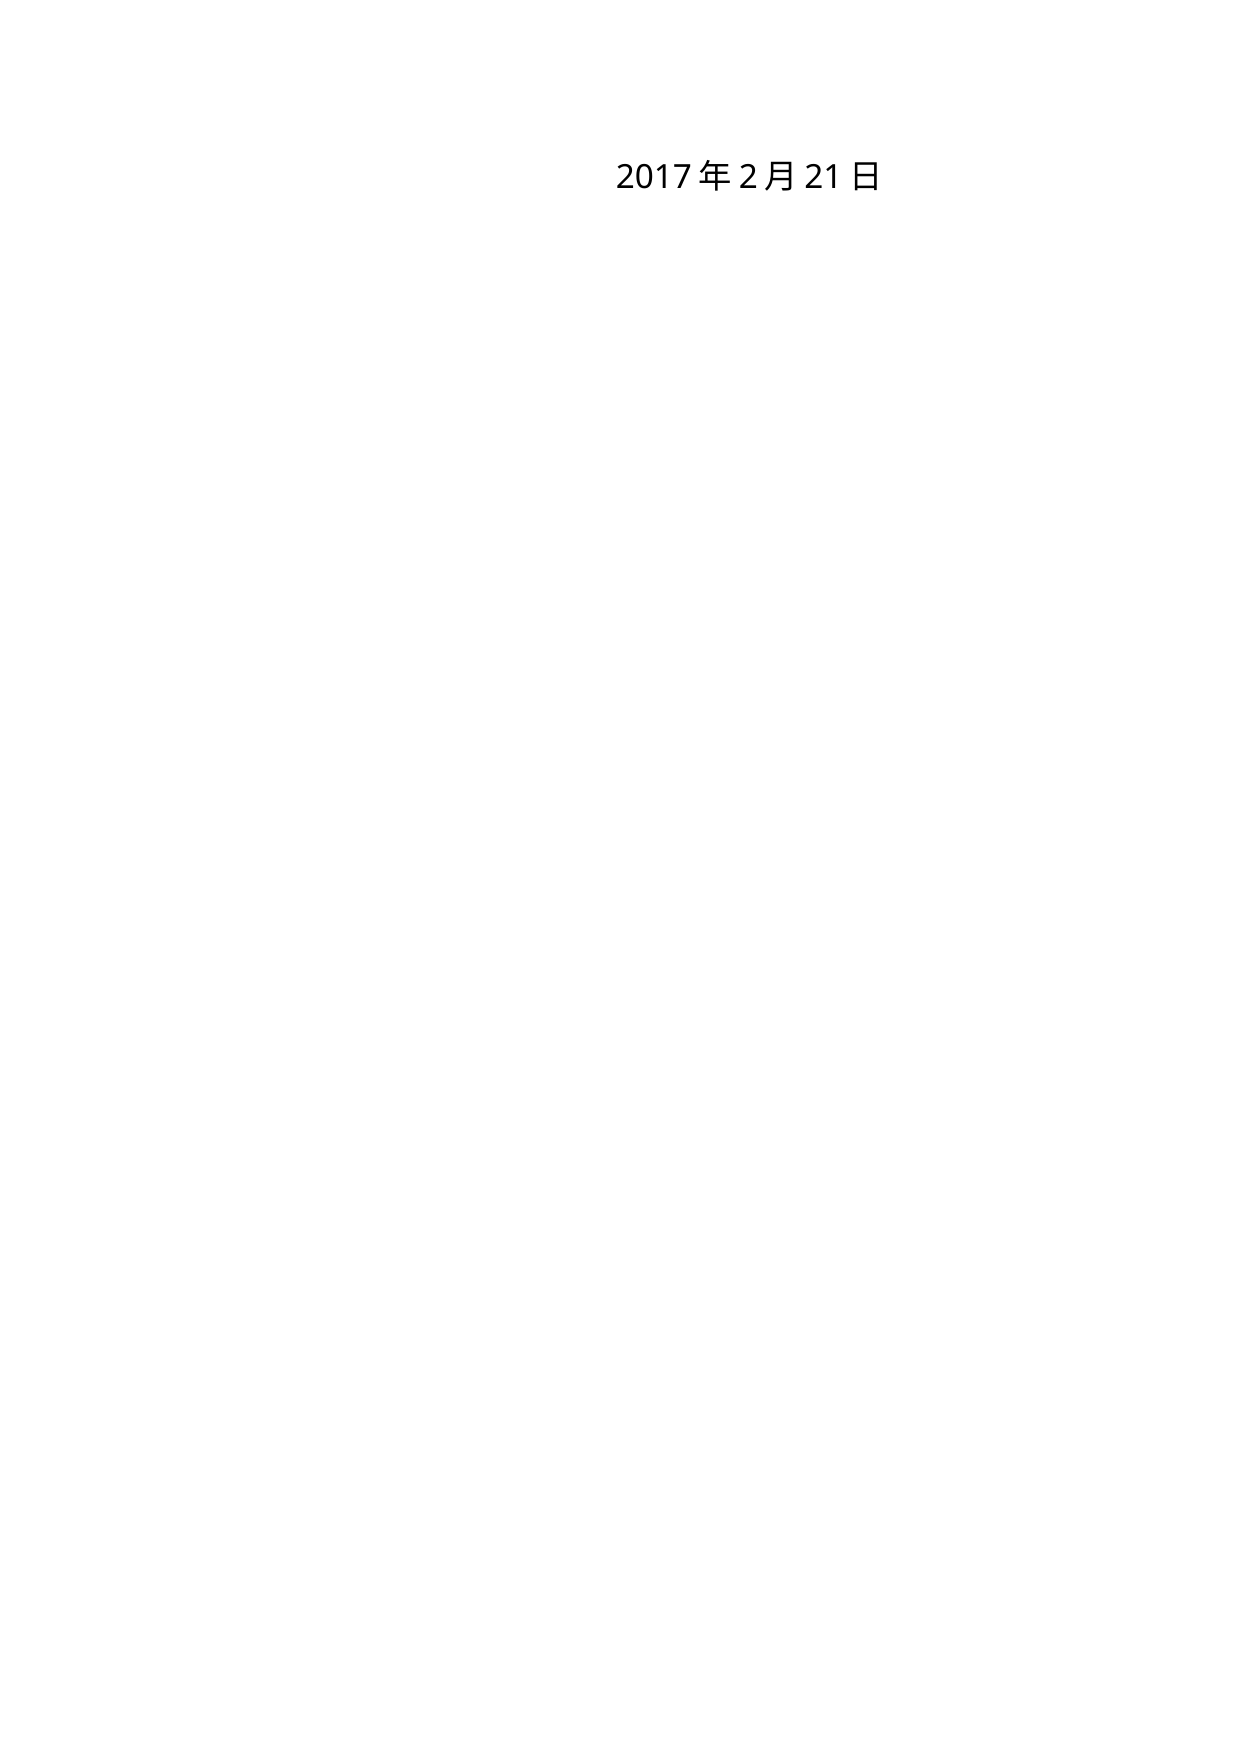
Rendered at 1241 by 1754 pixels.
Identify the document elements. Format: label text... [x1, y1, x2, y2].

text 2017年2月21日 [187, 150, 1053, 198]
